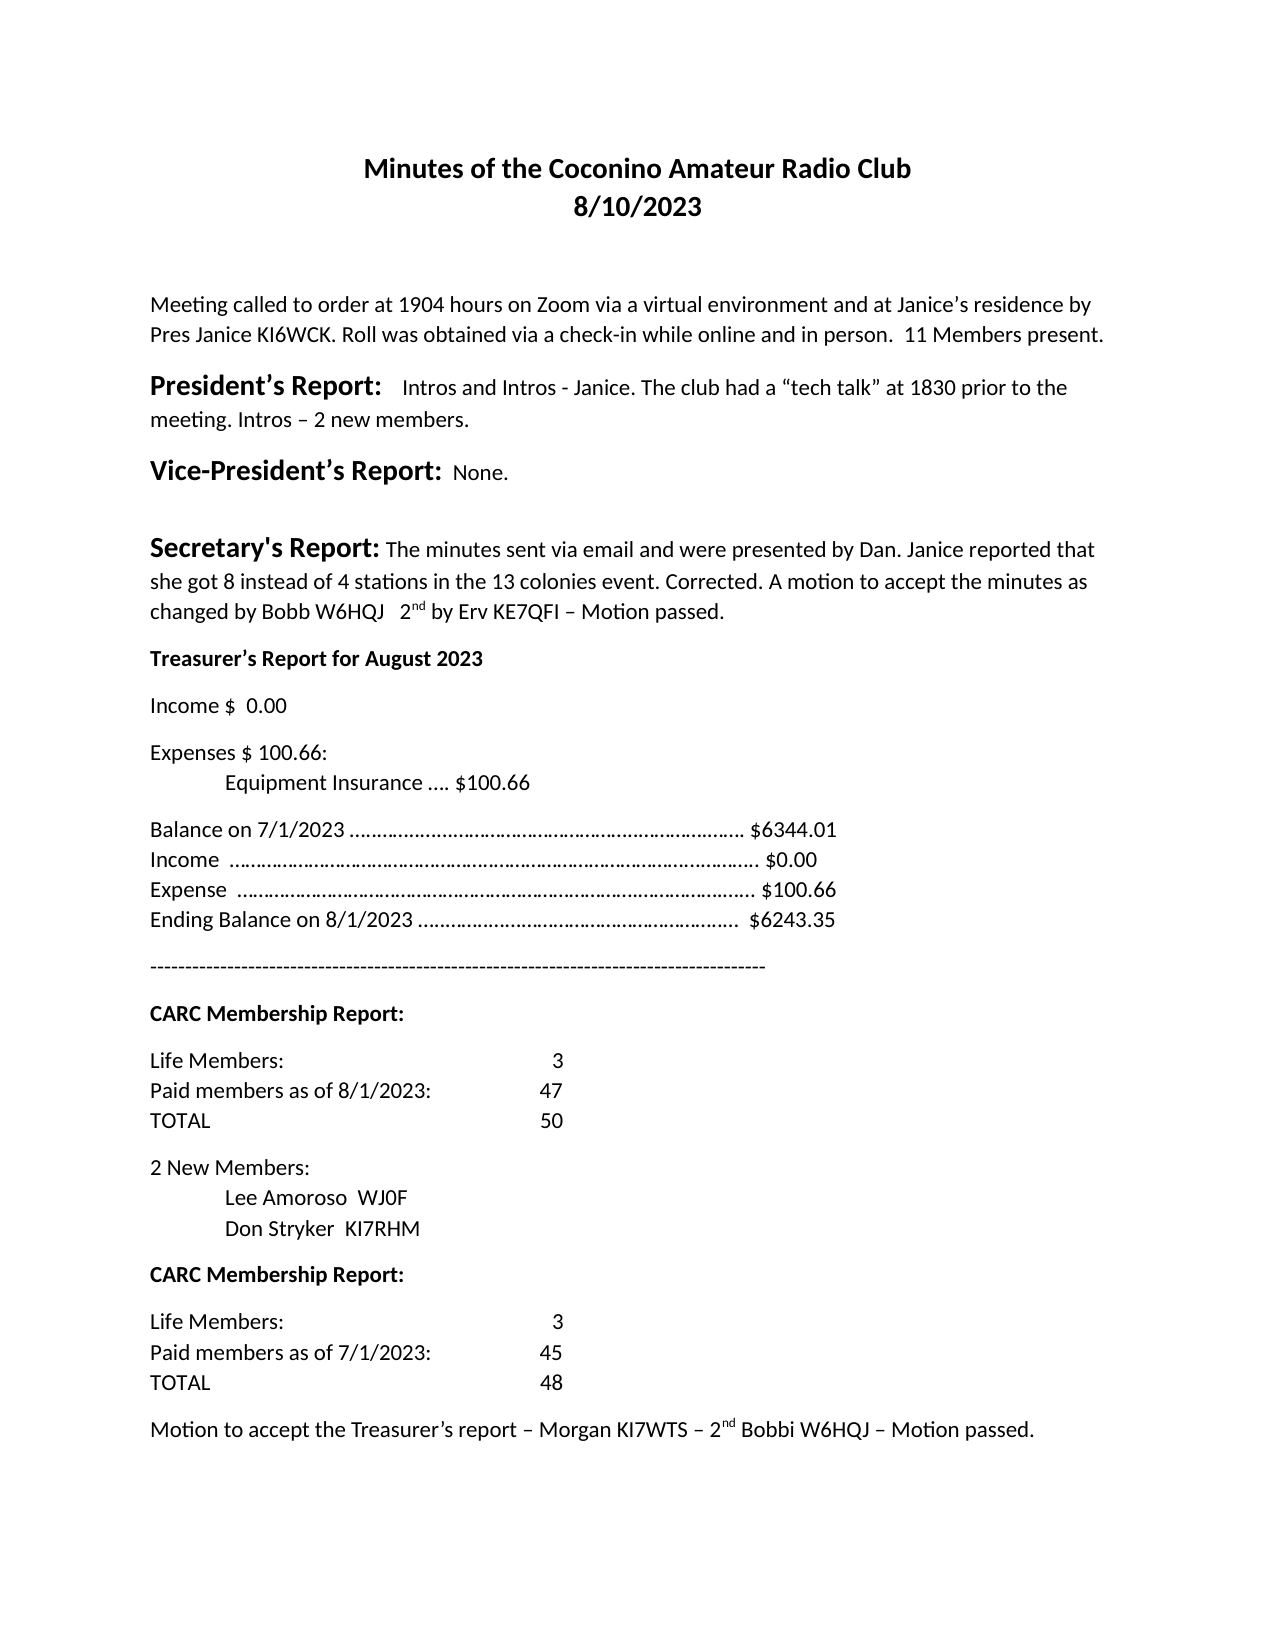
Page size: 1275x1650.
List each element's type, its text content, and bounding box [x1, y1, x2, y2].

text 2 New Members: Lee Amoroso WJ0F Don Stryker KI7RHM [150, 1153, 1125, 1242]
text Meeting called to order at 1904 hours on Zoom via a virtual environment and at Janice’s residence by Pres Janice KI6WCK. Roll was obtained via a check-in while online and in person. 11 Members present. [150, 290, 1125, 349]
text Expenses $ 100.66: Equipment Insurance …. $100.66 [150, 738, 1125, 796]
text Motion to accept the Treasurer’s report – Morgan KI7WTS – 2nd Bobbi W6HQJ – Motion passed. [150, 1415, 1125, 1443]
text CARC Membership Report: [150, 999, 1125, 1027]
text ---------------------------------------------------------------------------------------- [150, 952, 1125, 980]
text Balance on 7/1/2023 …..……..…...……………………………..………….……. $6344.01 Income …………………………………………..………………………………...……….. $0.00 Expense ………………………………………………………………….…………….…... $100.66 Ending Balance on 8/1/2023 …..……..…...………………………………..… $6243.35 [150, 815, 1125, 933]
text Income $ 0.00 [150, 691, 1125, 719]
text Treasurer’s Report for August 2023 [150, 644, 1125, 672]
text CARC Membership Report: [150, 1261, 1125, 1289]
text Life Members: 3 Paid members as of 7/1/2023: 45 TOTAL 48 [150, 1307, 1125, 1396]
text Vice-President’s Report: None. Secretary's Report: The minutes sent via email and were presented by Dan. Janice reported that she got 8 instead of 4 stations in the 13 colonies event. Corrected. A motion to accept the minutes as changed by Bobb W6HQJ 2nd by Erv KE7QFI – Motion passed. [150, 452, 1125, 625]
text Life Members: 3 Paid members as of 8/1/2023: 47 TOTAL 50 [150, 1046, 1125, 1134]
text President’s Report: Intros and Intros - Janice. The club had a “tech talk” at 1830 prior to the meeting. Intros – 2 new members. [150, 367, 1125, 433]
text Minutes of the Coconino Amateur Radio Club 8/10/2023 [150, 150, 1125, 224]
